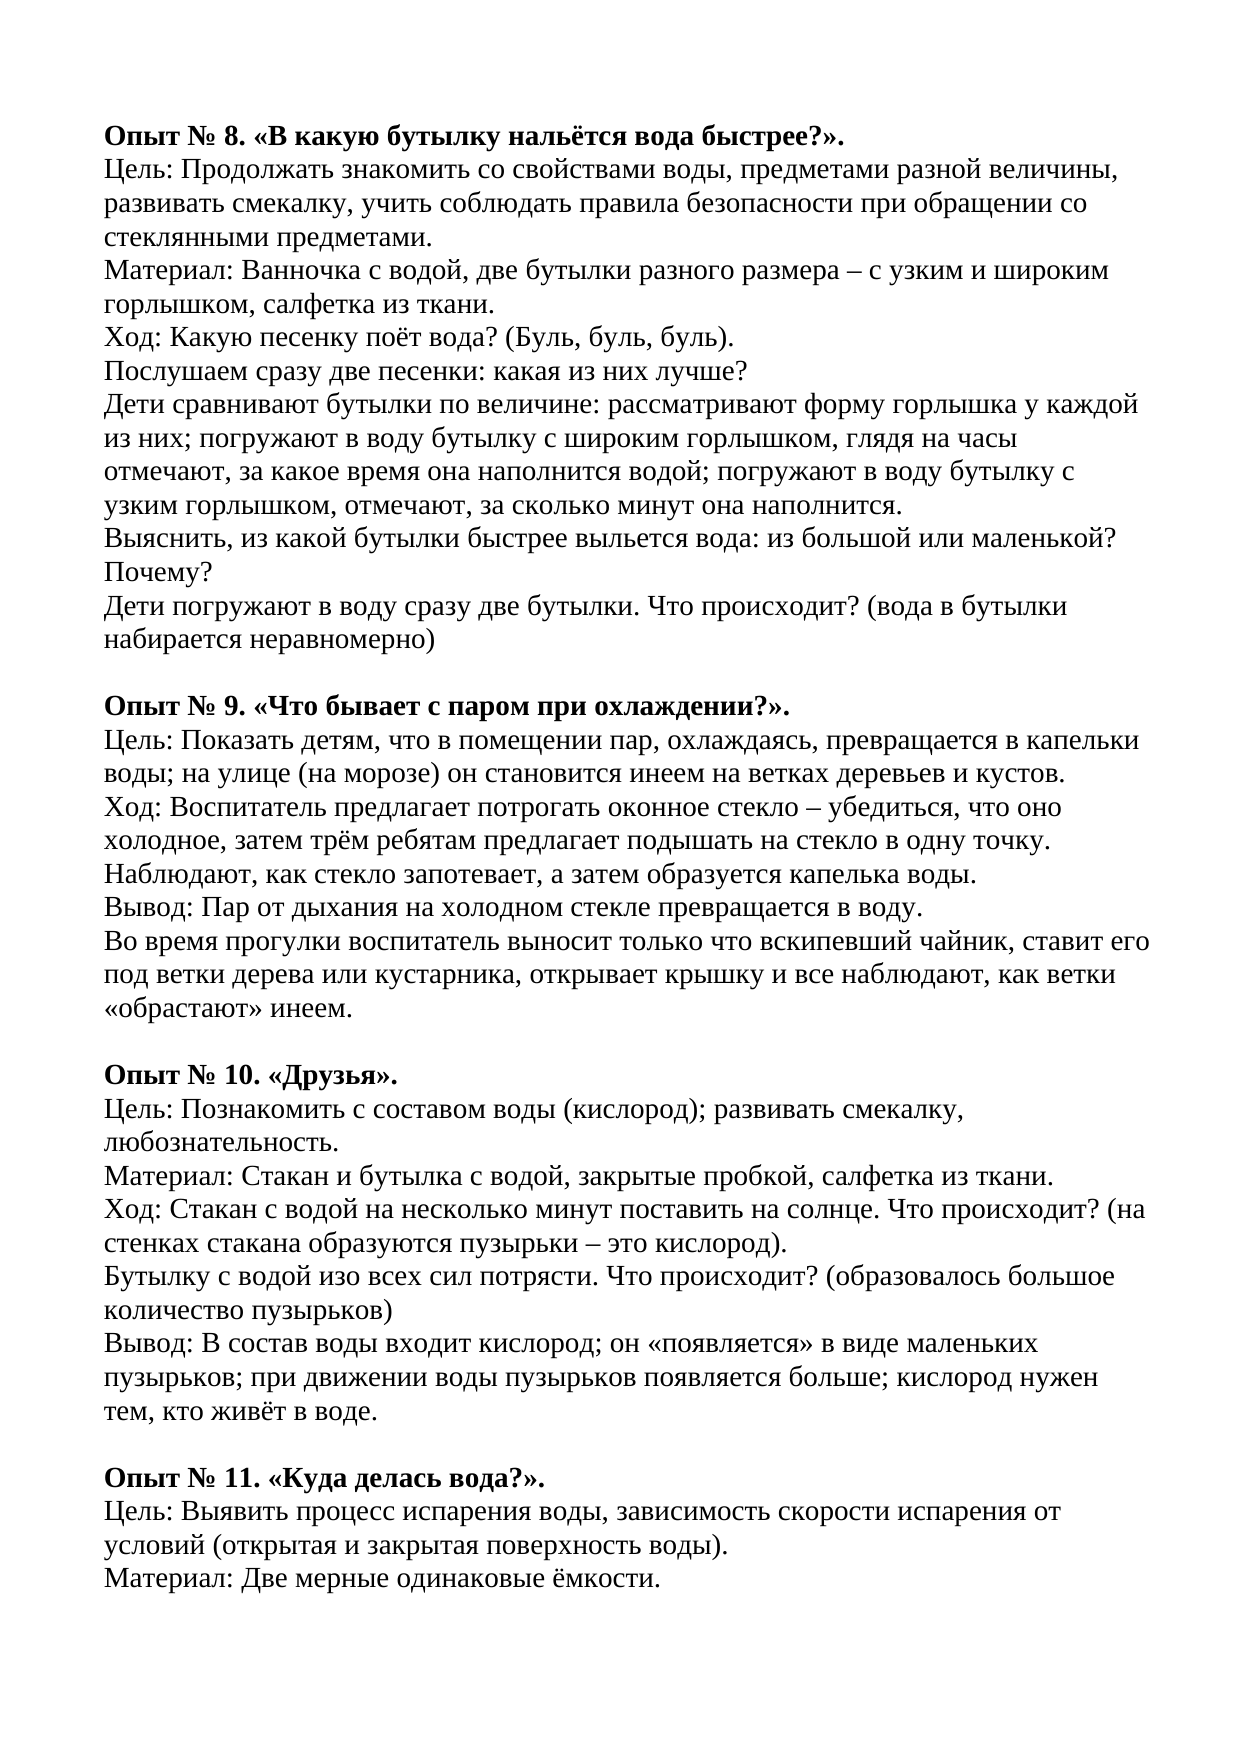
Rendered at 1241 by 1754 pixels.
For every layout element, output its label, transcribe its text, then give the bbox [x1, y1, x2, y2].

text Ход: Воспитатель предлагает потрогать оконное стекло – убедиться, что оно холодное, затем трём ребятам предлагает подышать на стекло в одну точку. Наблюдают, как стекло запотевает, а затем образуется капелька воды. [103, 789, 1152, 889]
text Вывод: В состав воды входит кислород; он «появляется» в виде маленьких пузырьков; при движении воды пузырьков появляется больше; кислород нужен тем, кто живёт в воде. [103, 1326, 1152, 1426]
text Выяснить, из какой бутылки быстрее выльется вода: из большой или маленькой? Почему? [103, 521, 1152, 588]
text Вывод: Пар от дыхания на холодном стекле превращается в воду. [103, 889, 1152, 923]
text Материал: Стакан и бутылка с водой, закрытые пробкой, салфетка из ткани. [103, 1158, 1152, 1191]
text Дети сравнивают бутылки по величине: рассматривают форму горлышка у каждой из них; погружают в воду бутылку с широким горлышком, глядя на часы отмечают, за какое время она наполнится водой; погружают в воду бутылку с узким горлышком, отмечают, за сколько минут она наполнится. [103, 386, 1152, 521]
text Дети погружают в воду сразу две бутылки. Что происходит? (вода в бутылки набирается неравномерно) [103, 588, 1152, 655]
text Опыт № 10. «Друзья». [103, 1057, 1152, 1091]
text Материал: Две мерные одинаковые ёмкости. [103, 1560, 1152, 1594]
text Цель: Продолжать знакомить со свойствами воды, предметами разной величины, развивать смекалку, учить соблюдать правила безопасности при обращении со стеклянными предметами. [103, 152, 1152, 252]
text Материал: Ванночка с водой, две бутылки разного размера – с узким и широким горлышком, салфетка из ткани. [103, 252, 1152, 319]
text Ход: Стакан с водой на несколько минут поставить на солнце. Что происходит? (на стенках стакана образуются пузырьки – это кислород). [103, 1191, 1152, 1258]
text Опыт № 8. «В какую бутылку нальётся вода быстрее?». [103, 118, 1152, 152]
text Опыт № 9. «Что бывает с паром при охлаждении?». [103, 688, 1152, 722]
text Цель: Выявить процесс испарения воды, зависимость скорости испарения от условий (открытая и закрытая поверхность воды). [103, 1493, 1152, 1560]
text Послушаем сразу две песенки: какая из них лучше? [103, 353, 1152, 386]
text Во время прогулки воспитатель выносит только что вскипевший чайник, ставит его под ветки дерева или кустарника, открывает крышку и все наблюдают, как ветки «обрастают» инеем. [103, 923, 1152, 1024]
text Ход: Какую песенку поёт вода? (Буль, буль, буль). [103, 319, 1152, 353]
text Бутылку с водой изо всех сил потрясти. Что происходит? (образовалось большое количество пузырьков) [103, 1258, 1152, 1326]
text Цель: Показать детям, что в помещении пар, охлаждаясь, превращается в капельки воды; на улице (на морозе) он становится инеем на ветках деревьев и кустов. [103, 722, 1152, 789]
text Опыт № 11. «Куда делась вода?». [103, 1460, 1152, 1493]
text Цель: Познакомить с составом воды (кислород); развивать смекалку, любознательность. [103, 1091, 1152, 1158]
